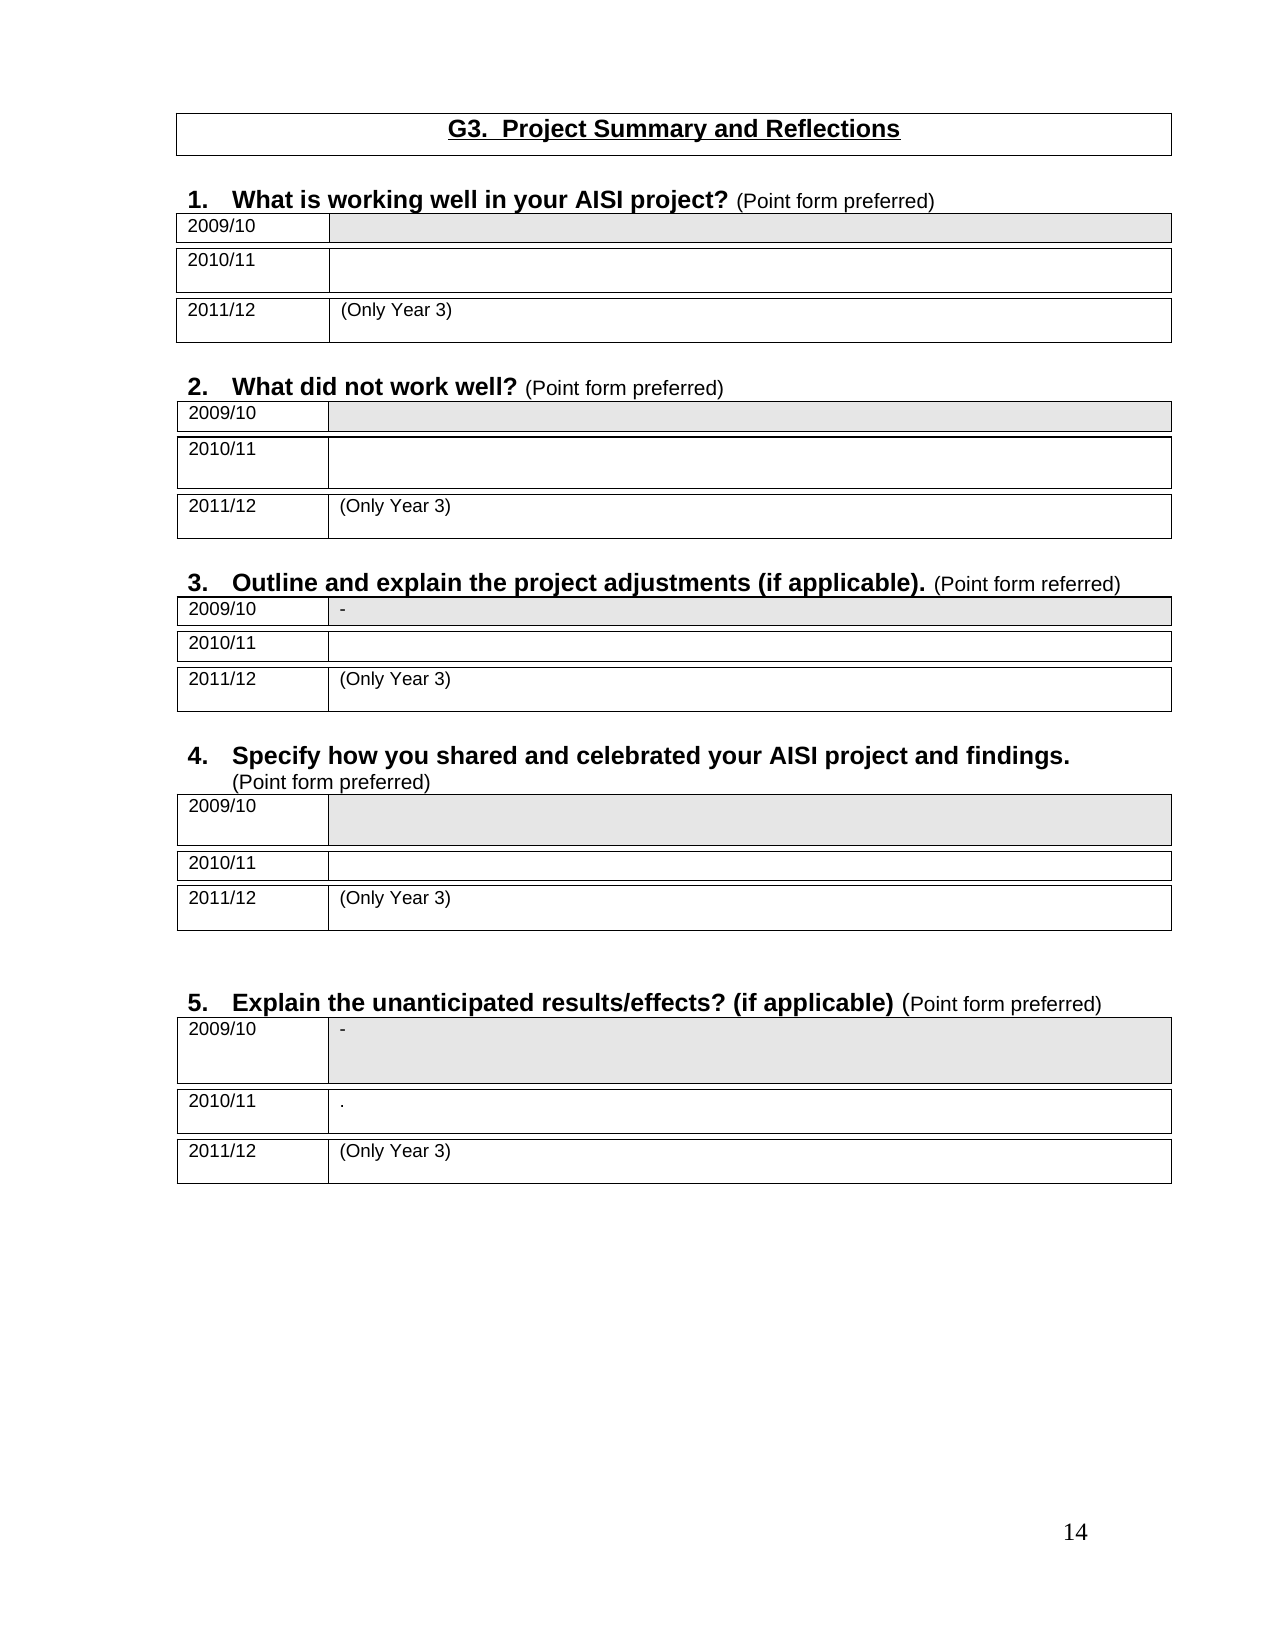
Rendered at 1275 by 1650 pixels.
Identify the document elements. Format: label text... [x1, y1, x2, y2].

table_header 2011/12 [178, 495, 328, 538]
text 3. Outline and explain the project adjustments (if applicable). (Point form referred) [187, 568, 1162, 596]
table_header 2010/11 [178, 632, 328, 661]
table_header 2010/11 [178, 1090, 328, 1133]
table_header (Only Year 3) [329, 668, 1171, 711]
text 1. What is working well in your AISI project? (Point form preferred) [187, 184, 1087, 213]
table_header 2009/10 [178, 598, 328, 625]
table_header 2009/10 [178, 1018, 328, 1083]
text 5. Explain the unanticipated results/effects? (if applicable) (Point form preferred) [187, 988, 1162, 1017]
table_header 2011/12 [177, 299, 329, 342]
table_header 2011/12 [178, 1140, 328, 1183]
table_header 2010/11 [177, 249, 329, 292]
table_header (Only Year 3) [329, 1140, 1171, 1183]
table_header 2009/10 [177, 214, 329, 242]
table_header 2009/10 [178, 795, 328, 845]
table_header [329, 438, 1171, 488]
table_header (Only Year 3) [329, 886, 1171, 929]
table_header G3. Project Summary and Reflectis [177, 114, 1171, 155]
table_header [329, 852, 1171, 879]
table_header 2010/11 [178, 438, 328, 488]
table_header 2011/12 [178, 886, 328, 929]
table_header [329, 402, 1171, 431]
table_header [330, 214, 1171, 242]
table_header [330, 249, 1171, 292]
table_header . [329, 1090, 1171, 1133]
table_header (Only Year 3) [329, 495, 1171, 538]
table_header - [329, 1018, 1171, 1083]
table_header - [329, 598, 1171, 625]
text 4. Specify how you shared and celebrated your AISI project and findings. (Point form preferred) [187, 741, 1087, 793]
table_header (Only Year 3) [330, 299, 1171, 342]
table_header [329, 795, 1171, 845]
table_header [329, 632, 1171, 661]
table_header 2009/10 [178, 402, 328, 431]
table_header 2010/11 [178, 852, 328, 879]
table_header 2011/12 [178, 668, 328, 711]
text 2. What did not work well? (Point form preferred) [187, 372, 1087, 401]
